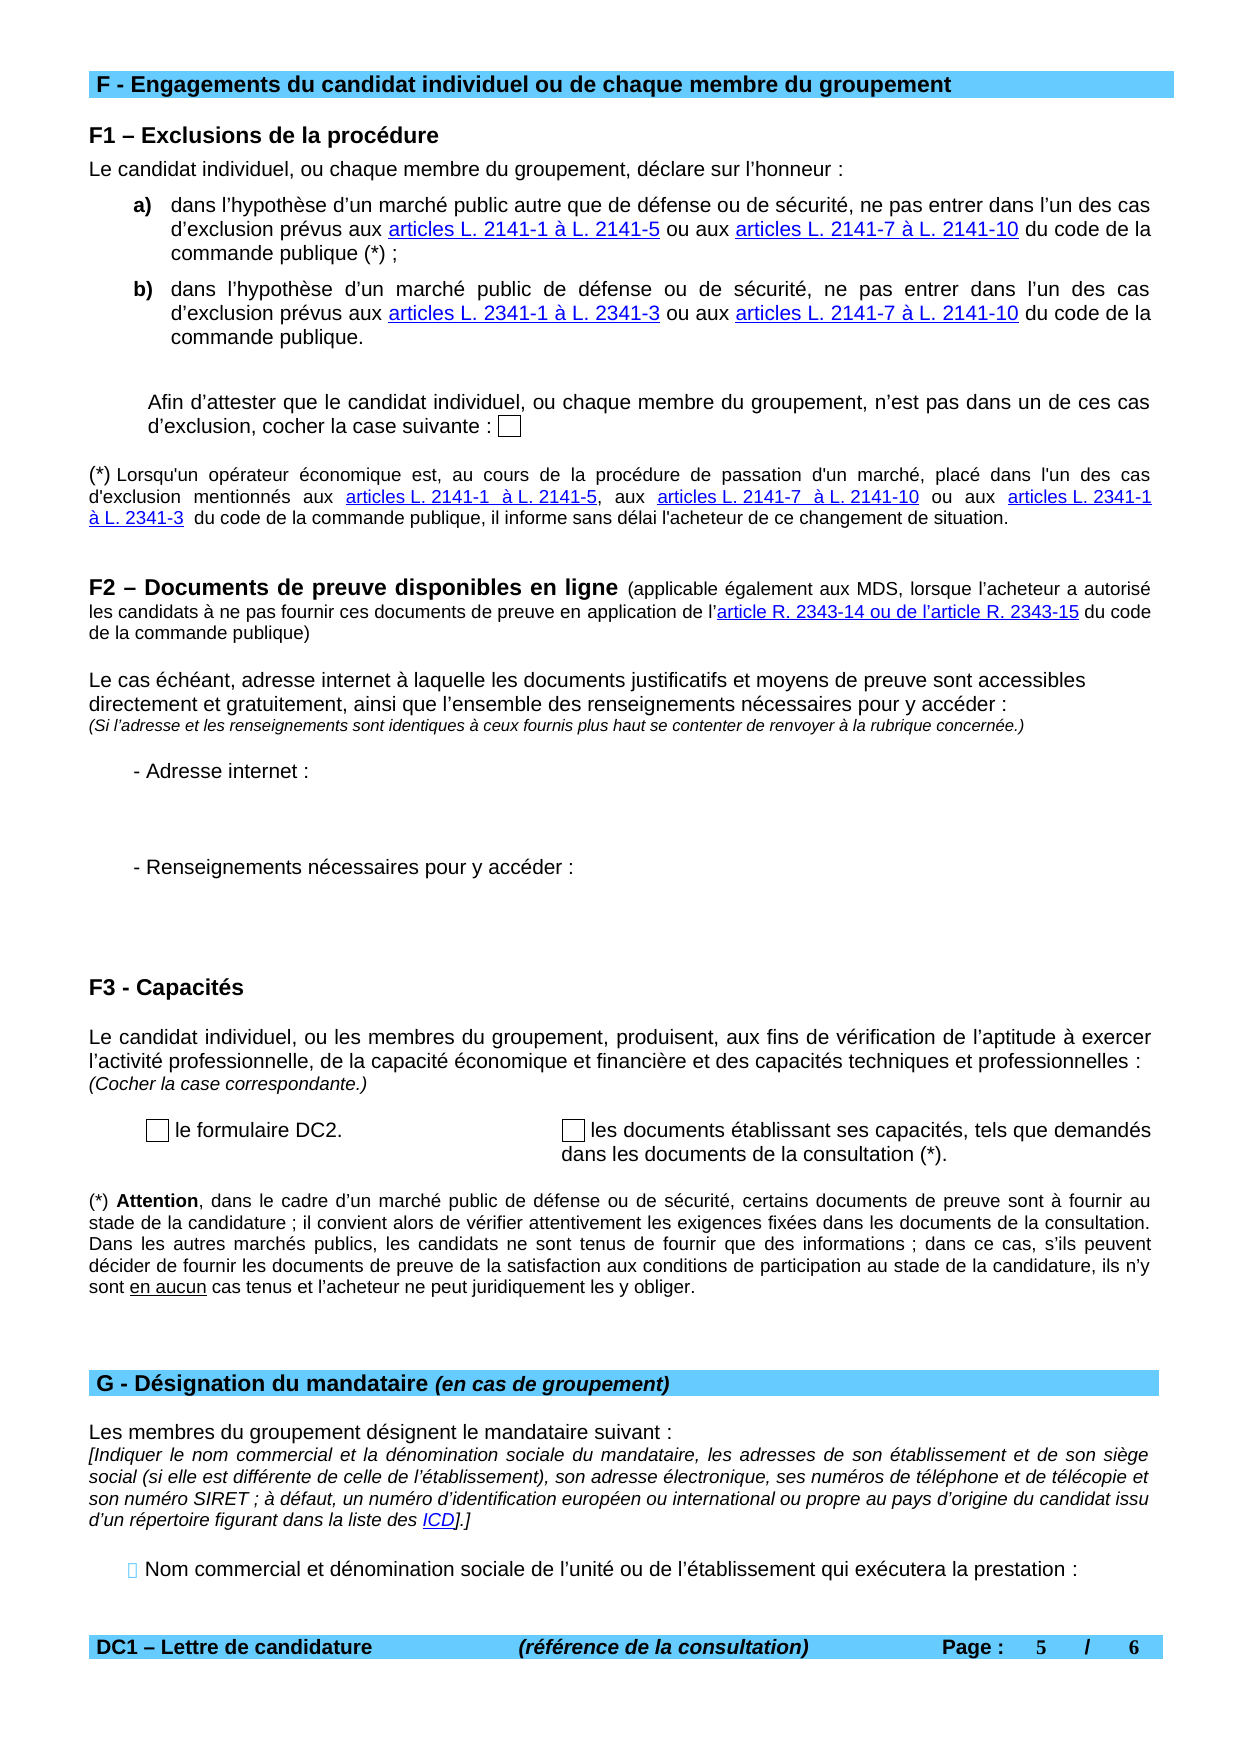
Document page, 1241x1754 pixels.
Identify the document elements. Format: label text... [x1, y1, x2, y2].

text le formulaire DC2. les documents établissant ses capacités, tels que demandés dans les documents de la consultation (*). [146, 1118, 1152, 1166]
text F1 – Exclusions de la procédure [89, 122, 1152, 148]
text F3 - Capacités [89, 974, 1152, 1001]
text - Renseignements nécessaires pour y accéder : [133, 854, 1152, 878]
text F2 – Documents de preuve disponibles en ligne (applicable également aux MDS, lorsque l’acheteur a autorisé les candidats à ne pas fournir ces documents de preuve en application de l’article R. 2343-14 ou de l’article R. 2343-15 du code de la commande publique) [89, 574, 1152, 644]
text  Nom commercial et dénomination sociale de l’unité ou de l’établissement qui exécutera la prestation : [126, 1554, 1152, 1584]
list dans l’hypothèse d’un marché public de défense ou de sécurité, ne pas entrer dans l’un des cas d’exclusion prévus aux articles L. 2341-1 à L. 2341-3 ou aux articles L. 2141-7 à L. 2141-10 du code de la commande publique. [133, 277, 1152, 349]
text Le cas échéant, adresse internet à laquelle les documents justificatifs et moyens de preuve sont accessibles directement et gratuitement, ainsi que l’ensemble des renseignements nécessaires pour y accéder : [89, 668, 1152, 716]
list dans l’hypothèse d’un marché public autre que de défense ou de sécurité, ne pas entrer dans l’un des cas d’exclusion prévus aux articles L. 2141-1 à L. 2141-5 ou aux articles L. 2141-7 à L. 2141-10 du code de la commande publique (*) ; [133, 193, 1152, 265]
text (Si l’adresse et les renseignements sont identiques à ceux fournis plus haut se contenter de renvoyer à la rubrique concernée.) [89, 716, 1152, 735]
text Le candidat individuel, ou chaque membre du groupement, déclare sur l’honneur : [89, 156, 1152, 180]
text (*) Lorsqu'un opérateur économique est, au cours de la procédure de passation d'un marché, placé dans l'un des cas d'exclusion mentionnés aux articles L. 2141-1 à L. 2141-5, aux articles L. 2141-7 à L. 2141-10 ou aux articles L. 2341-1 à L. 2341-3 du code de la commande publique, il informe sans délai l'acheteur de ce changement de situation. [89, 462, 1152, 529]
text (Cocher la case correspondante.) [89, 1072, 1152, 1094]
table_header G - Désignation du mandataire (en cas de groupement) [89, 1370, 1159, 1396]
text Les membres du groupement désignent le mandataire suivant : [89, 1420, 1152, 1444]
text (*) Attention, dans le cadre d’un marché public de défense ou de sécurité, certains documents de preuve sont à fournir au stade de la candidature ; il convient alors de vérifier attentivement les exigences fixées dans les documents de la consultation. Dans les autres marchés publics, les candidats ne sont tenus de fournir que des informations ; dans ce cas, s’ils peuvent décider de fournir les documents de preuve de la satisfaction aux conditions de participation au stade de la candidature, ils n’y sont en aucun cas tenus et l’acheteur ne peut juridiquement les y obliger. [89, 1190, 1152, 1298]
text Afin d’attester que le candidat individuel, ou chaque membre du groupement, n’est pas dans un de ces cas d’exclusion, cocher la case suivante : [148, 390, 1152, 438]
text [Indiquer le nom commercial et la dénomination sociale du mandataire, les adresses de son établissement et de son siège social (si elle est différente de celle de l’établissement), son adresse électronique, ses numéros de téléphone et de télécopie et son numéro SIRET ; à défaut, un numéro d’identification européen ou international ou propre au pays d’origine du candidat issu d’un répertoire figurant dans la liste des ICD].] [89, 1444, 1152, 1530]
text - Adresse internet : [133, 759, 1152, 783]
text Le candidat individuel, ou les membres du groupement, produisent, aux fins de vérification de l’aptitude à exercer l’activité professionnelle, de la capacité économique et financière et des capacités techniques et professionnelles : [89, 1024, 1152, 1072]
table_header F - Engagements du candidat individuel ou de chaque membre du groupement [89, 71, 1174, 98]
